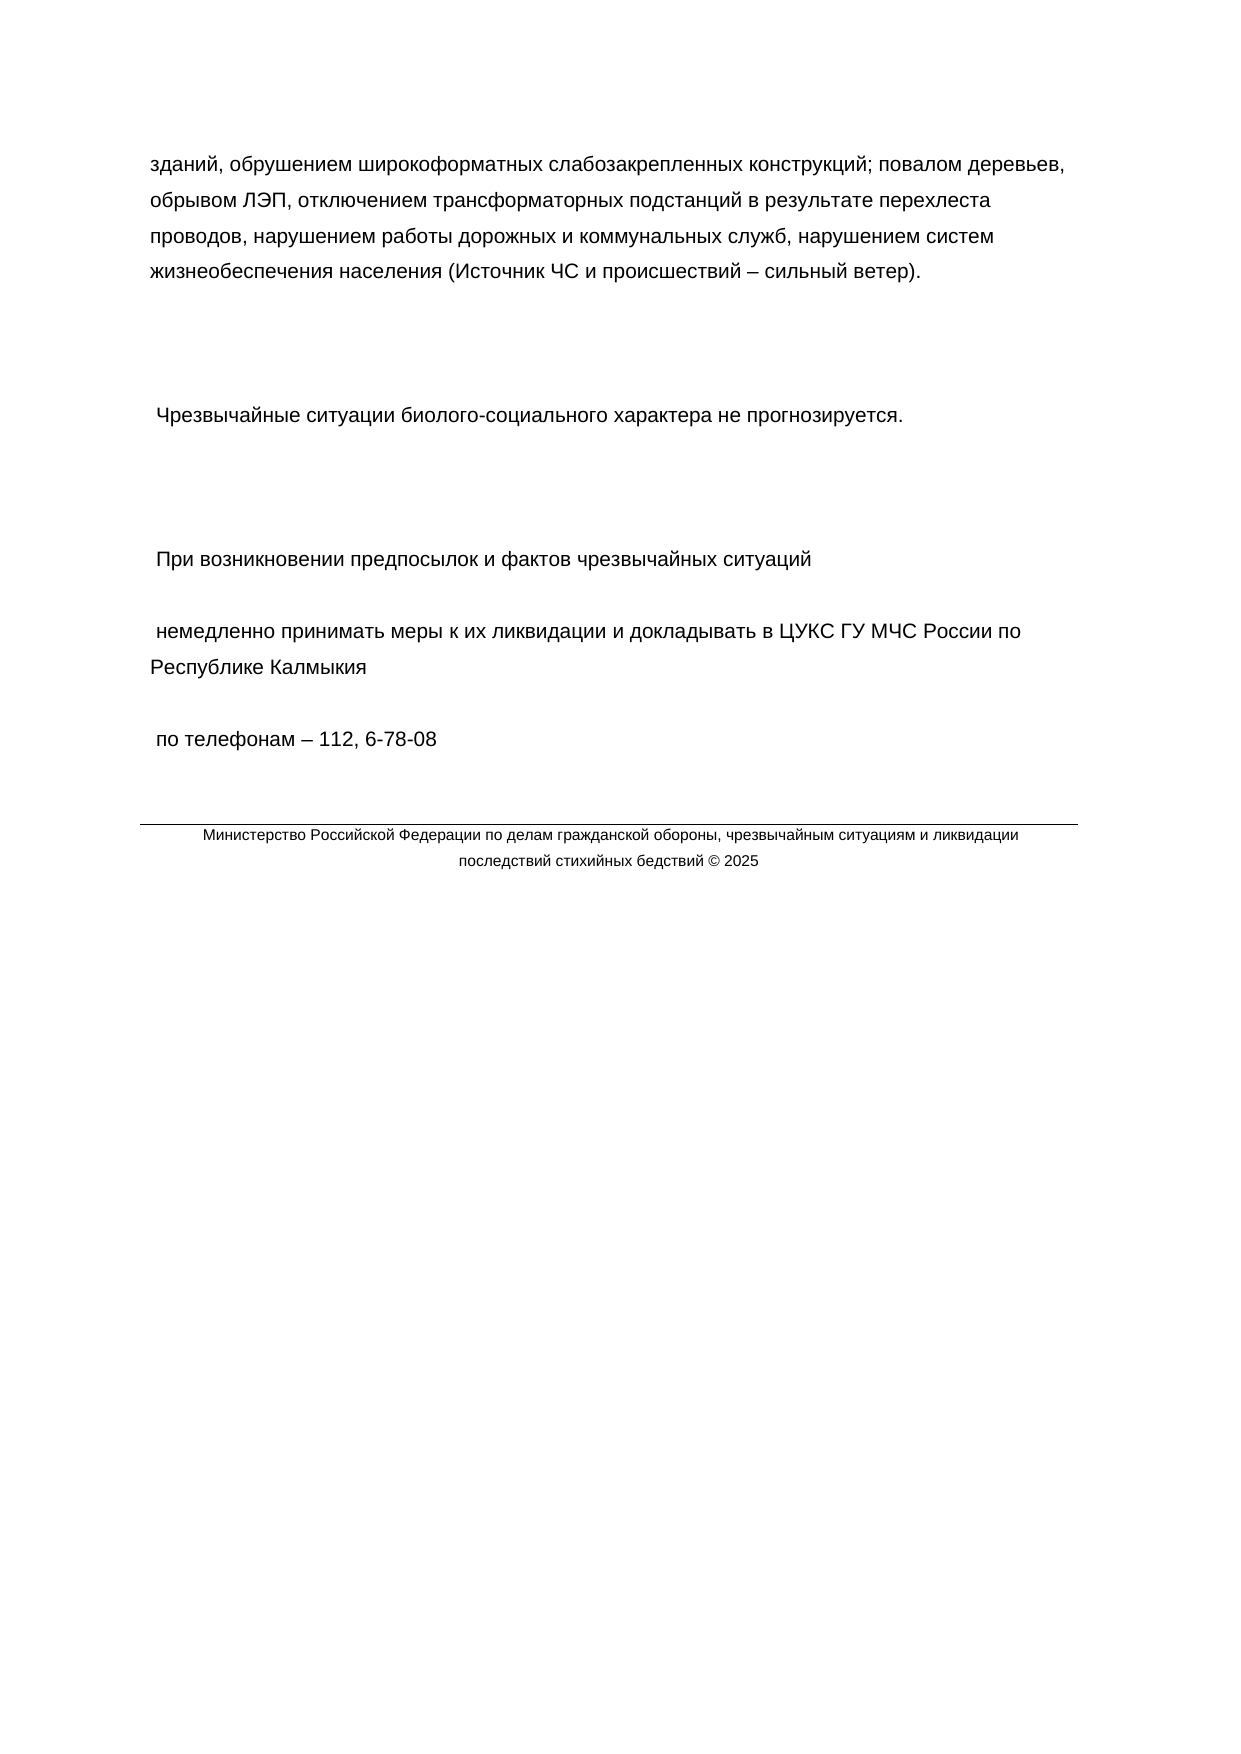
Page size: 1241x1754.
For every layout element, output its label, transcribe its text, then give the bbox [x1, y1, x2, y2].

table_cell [140, 150, 1078, 823]
table_cell Министерство Российской Федерации по делам гражданской обороны, чрезвычайным ситуациям и ликвидации последствий стихийных бедствий © 2025 [140, 825, 1078, 907]
